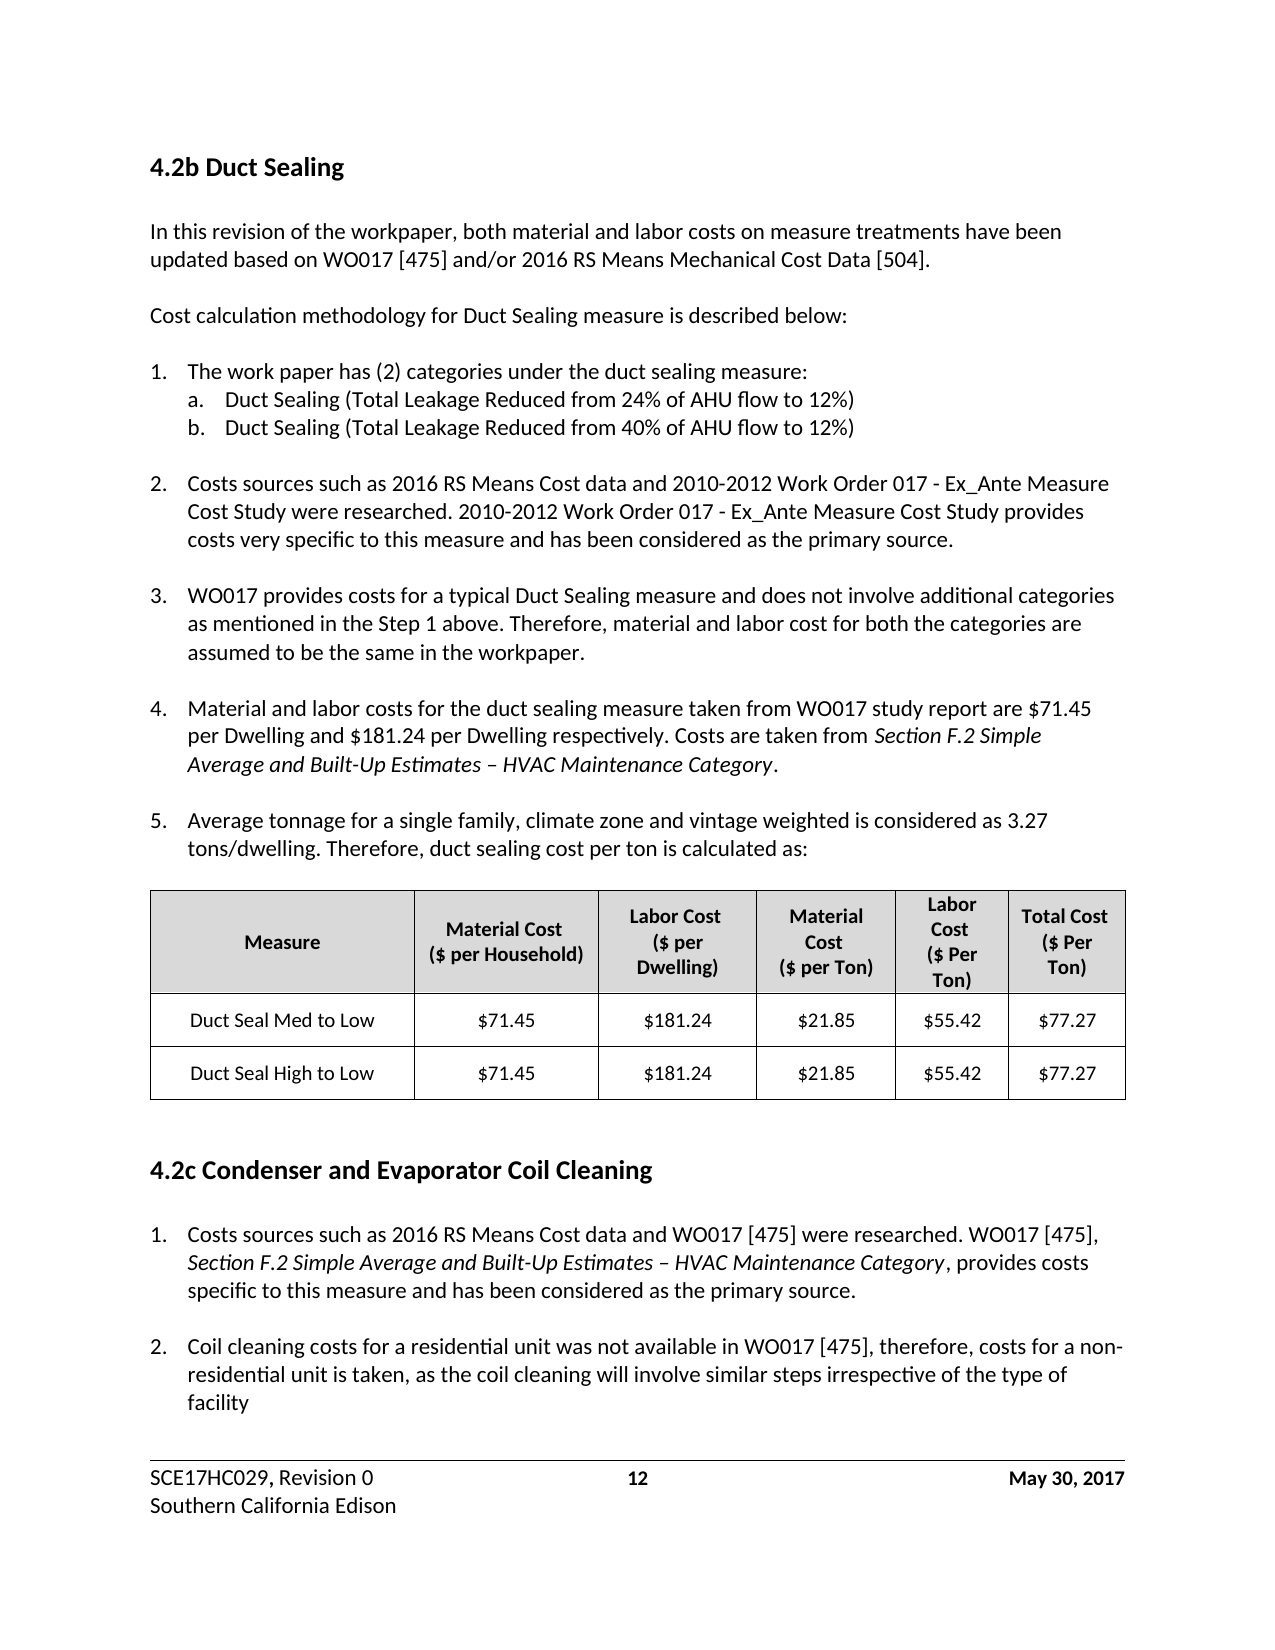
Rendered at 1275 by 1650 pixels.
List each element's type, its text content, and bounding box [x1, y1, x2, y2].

list WO017 provides costs for a typical Duct Sealing measure and does not involve additional categories as mentioned in the Step 1 above. Therefore, material and labor cost for both the categories are assumed to be the same in the workpaper. [150, 582, 1125, 666]
subtitle In this revision of the workpaper, both material and labor costs on measure treatments have been updated based on WO017 [475] and/or 2016 RS Means Mechanical Cost Data [504]. [150, 217, 1125, 273]
list Coil cleaning costs for a residential unit was not available in WO017 [475], therefore, costs for a non-residential unit is taken, as the coil cleaning will involve similar steps irrespective of the type of facility [150, 1332, 1125, 1416]
table_cell $71.45 [415, 994, 598, 1046]
table_header Total Cost ($ Per Ton) [1009, 891, 1125, 992]
table_header Labor Cost ($ per Dwelling) [599, 891, 756, 992]
table_header Material Cost ($ per Ton) [757, 891, 895, 992]
list Material and labor costs for the duct sealing measure taken from WO017 study report are $71.45 per Dwelling and $181.24 per Dwelling respectively. Costs are taken from Section F.2 Simple Average and Built-Up Estimates – HVAC Maintenance Category. [150, 694, 1125, 778]
table_cell $55.42 [896, 1047, 1008, 1099]
list Costs sources such as 2016 RS Means Cost data and WO017 [475] were researched. WO017 [475], Section F.2 Simple Average and Built-Up Estimates – HVAC Maintenance Category, provides costs specific to this measure and has been considered as the primary source. [150, 1220, 1125, 1304]
table_cell $77.27 [1009, 994, 1125, 1046]
table_cell Duct Seal High to Low [151, 1047, 414, 1099]
table_cell $55.42 [896, 994, 1008, 1046]
table_cell $21.85 [757, 994, 895, 1046]
table_header Labor Cost ($ Per Ton) [896, 891, 1008, 992]
table_cell $21.85 [757, 1047, 895, 1099]
table_header Measure [151, 891, 414, 992]
table_cell $181.24 [599, 994, 756, 1046]
table_header Material Cost ($ per Household) [415, 891, 598, 992]
list Duct Sealing (Total Leakage Reduced from 24% of AHU flow to 12%) [187, 385, 1125, 413]
table_cell Duct Seal Med to Low [151, 994, 414, 1046]
list Average tonnage for a single family, climate zone and vintage weighted is considered as 3.27 tons/dwelling. Therefore, duct sealing cost per ton is calculated as: [150, 806, 1125, 862]
subtitle 4.2b Duct Sealing [150, 150, 1125, 183]
list Costs sources such as 2016 RS Means Cost data and 2010-2012 Work Order 017 - Ex_Ante Measure Cost Study were researched. 2010-2012 Work Order 017 - Ex_Ante Measure Cost Study provides costs very specific to this measure and has been considered as the primary source. [150, 469, 1125, 553]
subtitle 4.2c Condenser and Evaporator Coil Cleaning [150, 1153, 1125, 1186]
table_cell $71.45 [415, 1047, 598, 1099]
list The work paper has (2) categories under the duct sealing measure: [150, 357, 1125, 385]
list Duct Sealing (Total Leakage Reduced from 40% of AHU flow to 12%) [187, 413, 1125, 441]
table_cell $181.24 [599, 1047, 756, 1099]
text Cost calculation methodology for Duct Sealing measure is described below: [150, 301, 1125, 329]
table_cell $77.27 [1009, 1047, 1125, 1099]
